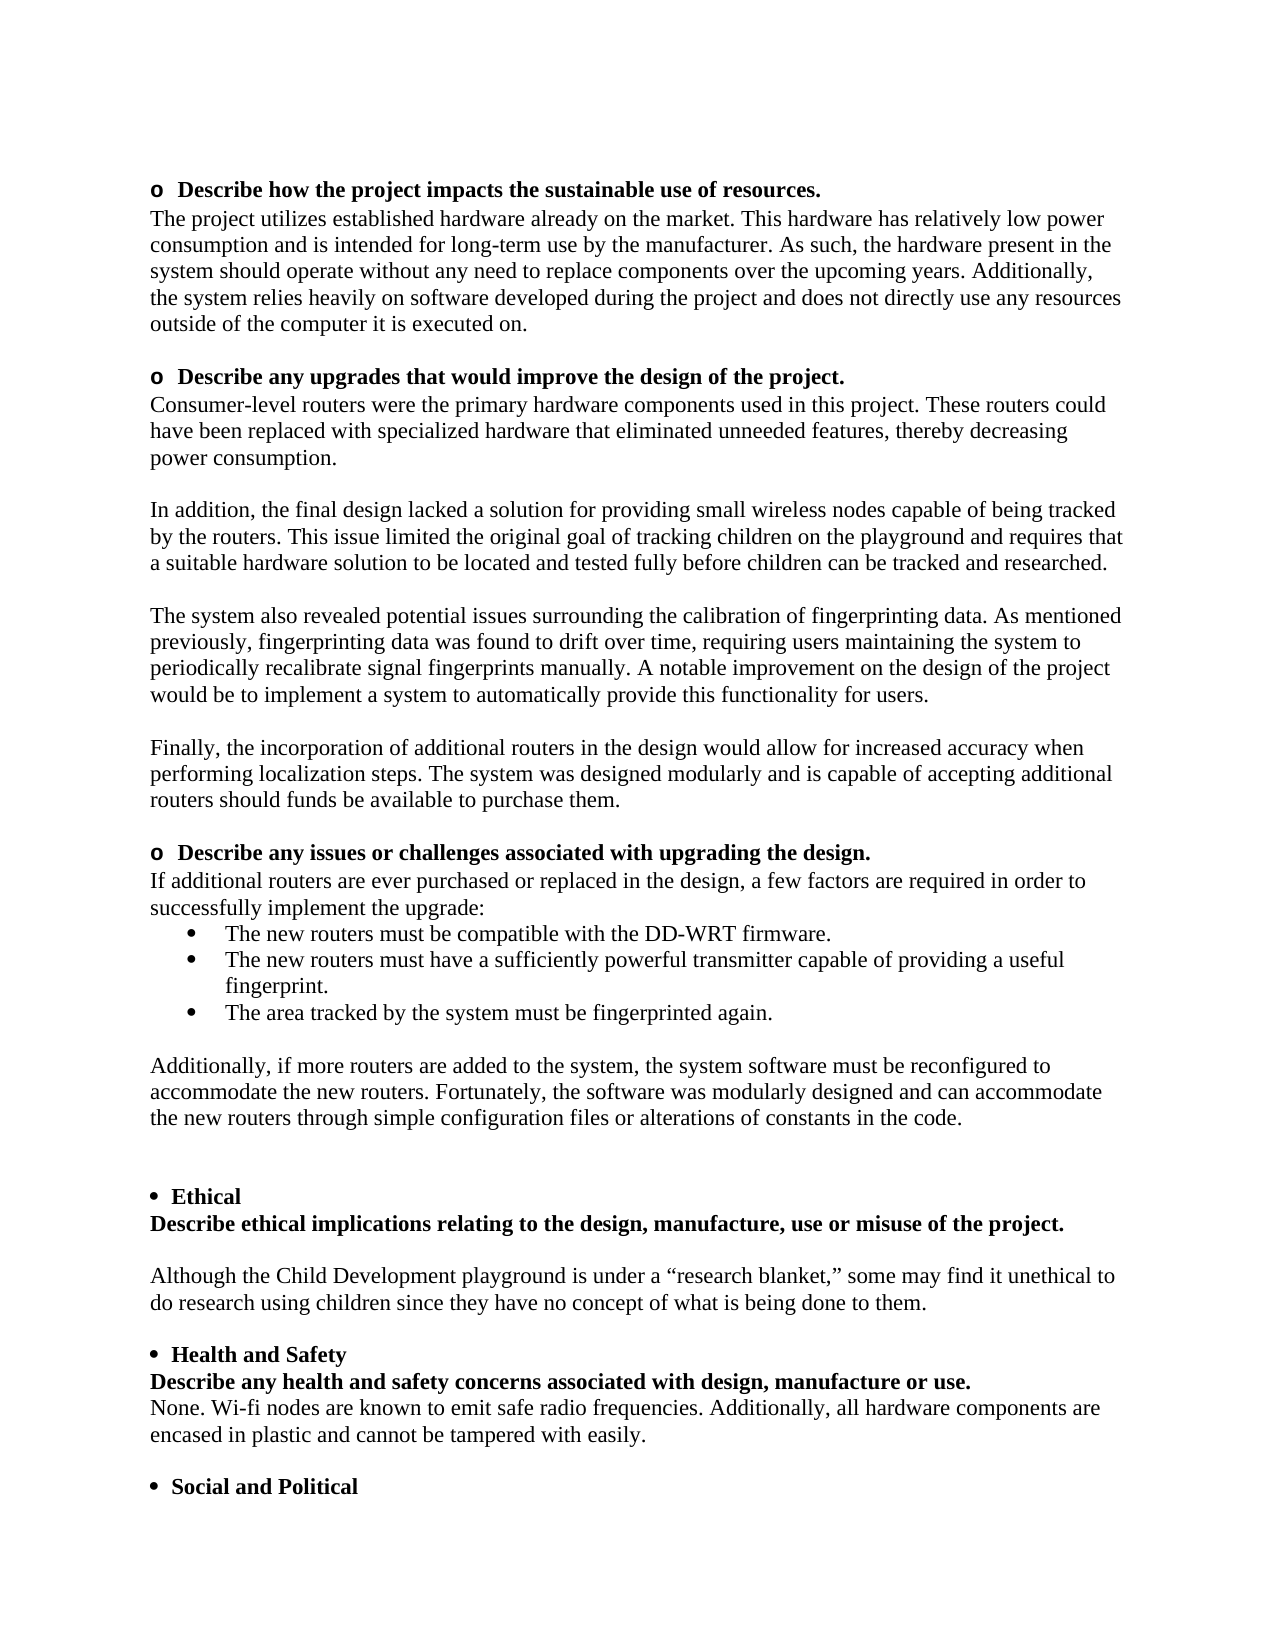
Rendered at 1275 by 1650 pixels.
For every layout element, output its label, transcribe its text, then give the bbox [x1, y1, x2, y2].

text The project utilizes established hardware already on the market. This hardware has relatively low power consumption and is intended for long-term use by the manufacturer. As such, the hardware present in the system should operate without any need to replace components over the upcoming years. Additionally, the system relies heavily on software developed during the project and does not directly use any resources outside of the computer it is executed on. [150, 204, 1125, 336]
text In addition, the final design lacked a solution for providing small wireless nodes capable of being tracked by the routers. This issue limited the original goal of tracking children on the playground and requires that a suitable hardware solution to be located and tested fully before children can be tracked and researched. [150, 496, 1125, 575]
text Ethical [150, 1183, 1125, 1210]
text o Describe any issues or challenges associated with upgrading the design. [150, 839, 1125, 867]
text Describe ethical implications relating to the design, manufacture, use or misuse of the project. [150, 1210, 1125, 1236]
text Additionally, if more routers are added to the system, the system software must be reconfigured to accommodate the new routers. Fortunately, the software was modularly designed and can accommodate the new routers through simple configuration files or alterations of constants in the code. [150, 1052, 1125, 1131]
text If additional routers are ever purchased or replaced in the design, a few factors are required in order to successfully implement the upgrade: [150, 867, 1125, 920]
text Describe any health and safety concerns associated with design, manufacture or use. [150, 1368, 1125, 1394]
text The system also revealed potential issues surrounding the calibration of fingerprinting data. As mentioned previously, fingerprinting data was found to drift over time, requiring users maintaining the system to periodically recalibrate signal fingerprints manually. A notable improvement on the design of the project would be to implement a system to automatically provide this functionality for users. [150, 602, 1125, 707]
list The new routers must be compatible with the DD-WRT firmware. [187, 920, 1125, 946]
text o Describe how the project impacts the sustainable use of resources. [150, 176, 1125, 204]
text Although the Child Development playground is under a “research blanket,” some may find it unethical to do research using children since they have no concept of what is being done to them. [150, 1262, 1125, 1315]
text Health and Safety [150, 1342, 1125, 1368]
list The new routers must have a sufficiently powerful transmitter capable of providing a useful fingerprint. [187, 946, 1125, 999]
list The area tracked by the system must be fingerprinted again. [187, 999, 1125, 1025]
text Finally, the incorporation of additional routers in the design would allow for increased accuracy when performing localization steps. The system was designed modularly and is capable of accepting additional routers should funds be available to purchase them. [150, 733, 1125, 813]
text None. Wi-fi nodes are known to emit safe radio frequencies. Additionally, all hardware components are encased in plastic and cannot be tampered with easily. [150, 1394, 1125, 1447]
text Social and Political [150, 1473, 1125, 1500]
text Consumer-level routers were the primary hardware components used in this project. These routers could have been replaced with specialized hardware that eliminated unneeded features, thereby decreasing power consumption. [150, 391, 1125, 470]
text o Describe any upgrades that would improve the design of the project. [150, 363, 1125, 391]
